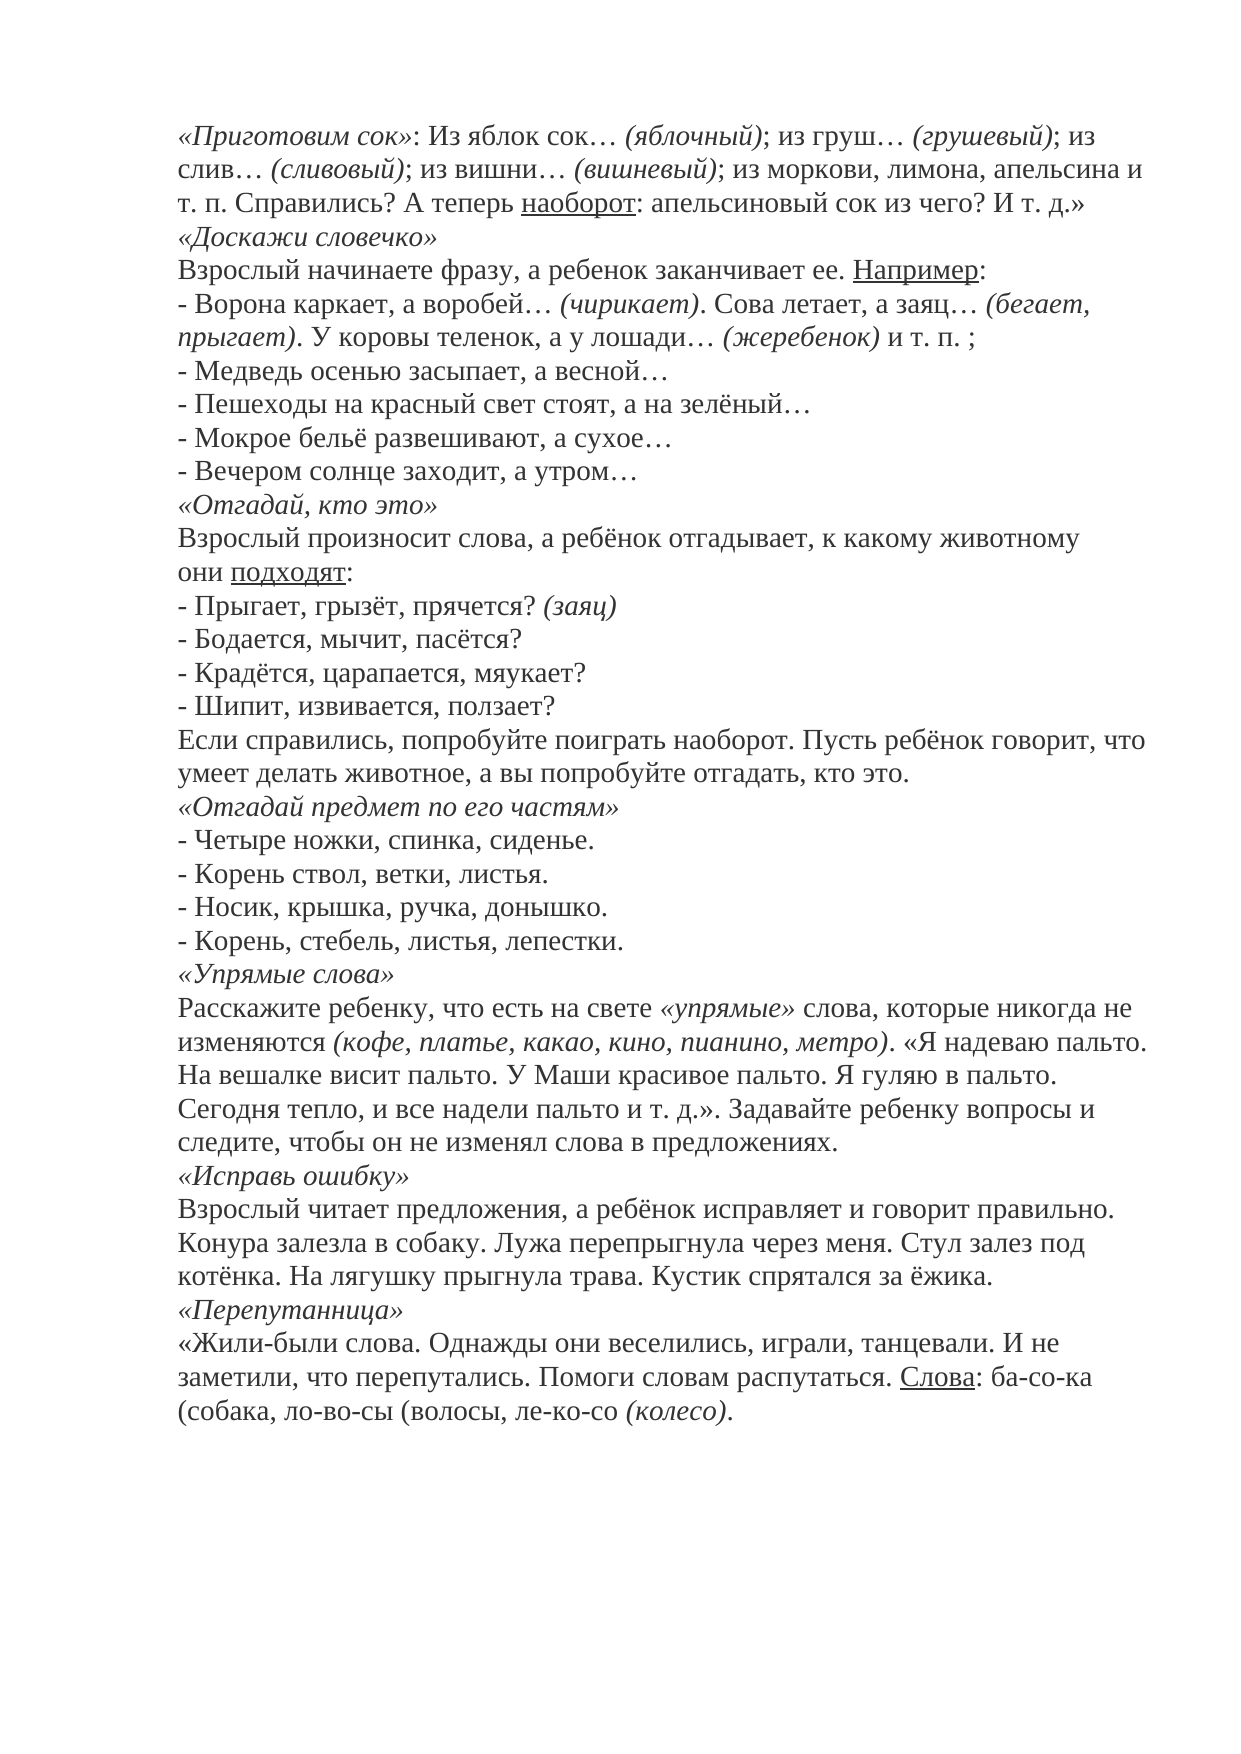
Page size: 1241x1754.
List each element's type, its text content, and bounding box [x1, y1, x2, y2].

text Взрослый читает предложения, а ребёнок исправляет и говорит правильно. [177, 1191, 1152, 1225]
text «Доскажи словечко» [177, 219, 1152, 252]
text - Вечером солнце заходит, а утром… [177, 453, 1152, 487]
text «Исправь ошибку» [177, 1158, 1152, 1191]
text - Ворона каркает, а воробей… (чирикает). Сова летает, а заяц… (бегает, прыгает). У коровы теленок, а у лошади… (жеребенок) и т. п. ; [177, 286, 1152, 353]
text «Упрямые слова» [177, 957, 1152, 990]
text - Шипит, извивается, ползает? [177, 688, 1152, 722]
text - Корень, стебель, листья, лепестки. [177, 923, 1152, 957]
text - Носик, крышка, ручка, донышко. [177, 889, 1152, 923]
text «Отгадай, кто это» [177, 487, 1152, 521]
text - Корень ствол, ветки, листья. [177, 856, 1152, 889]
text - Пешеходы на красный свет стоят, а на зелёный… [177, 386, 1152, 420]
text - Крадётся, царапается, мяукает? [177, 655, 1152, 688]
text «Отгадай предмет по его частям» [177, 789, 1152, 822]
text Расскажите ребенку, что есть на свете «упрямые» слова, которые никогда не изменяются (кофе, платье, какао, кино, пианино, метро). «Я надеваю пальто. На вешалке висит пальто. У Маши красивое пальто. Я гуляю в пальто. Сегодня тепло, и все надели пальто и т. д.». Задавайте ребенку вопросы и следите, чтобы он не изменял слова в предложениях. [177, 990, 1152, 1158]
text «Перепутанница» [177, 1292, 1152, 1326]
text Конура залезла в собаку. Лужа перепрыгнула через меня. Стул залез под котёнка. На лягушку прыгнула трава. Кустик спрятался за ёжика. [177, 1225, 1152, 1292]
text Взрослый начинаете фразу, а ребенок заканчивает ее. Например: [177, 252, 1152, 286]
text Если справились, попробуйте поиграть наоборот. Пусть ребёнок говорит, что умеет делать животное, а вы попробуйте отгадать, кто это. [177, 722, 1152, 789]
text - Четыре ножки, спинка, сиденье. [177, 822, 1152, 856]
text - Медведь осенью засыпает, а весной… [177, 353, 1152, 386]
text - Мокрое бельё развешивают, а сухое… [177, 420, 1152, 453]
text Взрослый произносит слова, а ребёнок отгадывает, к какому животному они подходят: [177, 521, 1152, 588]
text - Бодается, мычит, пасётся? [177, 621, 1152, 655]
text «Приготовим сок»: Из яблок сок… (яблочный); из груш… (грушевый); из слив… (сливовый); из вишни… (вишневый); из моркови, лимона, апельсина и т. п. Справились? А теперь наоборот: апельсиновый сок из чего? И т. д.» [177, 118, 1152, 219]
text «Жили-были слова. Однажды они веселились, играли, танцевали. И не заметили, что перепутались. Помоги словам распутаться. Слова: ба-со-ка (собака, ло-во-сы (волосы, ле-ко-со (колесо). [177, 1326, 1152, 1426]
text - Прыгает, грызёт, прячется? (заяц) [177, 588, 1152, 621]
